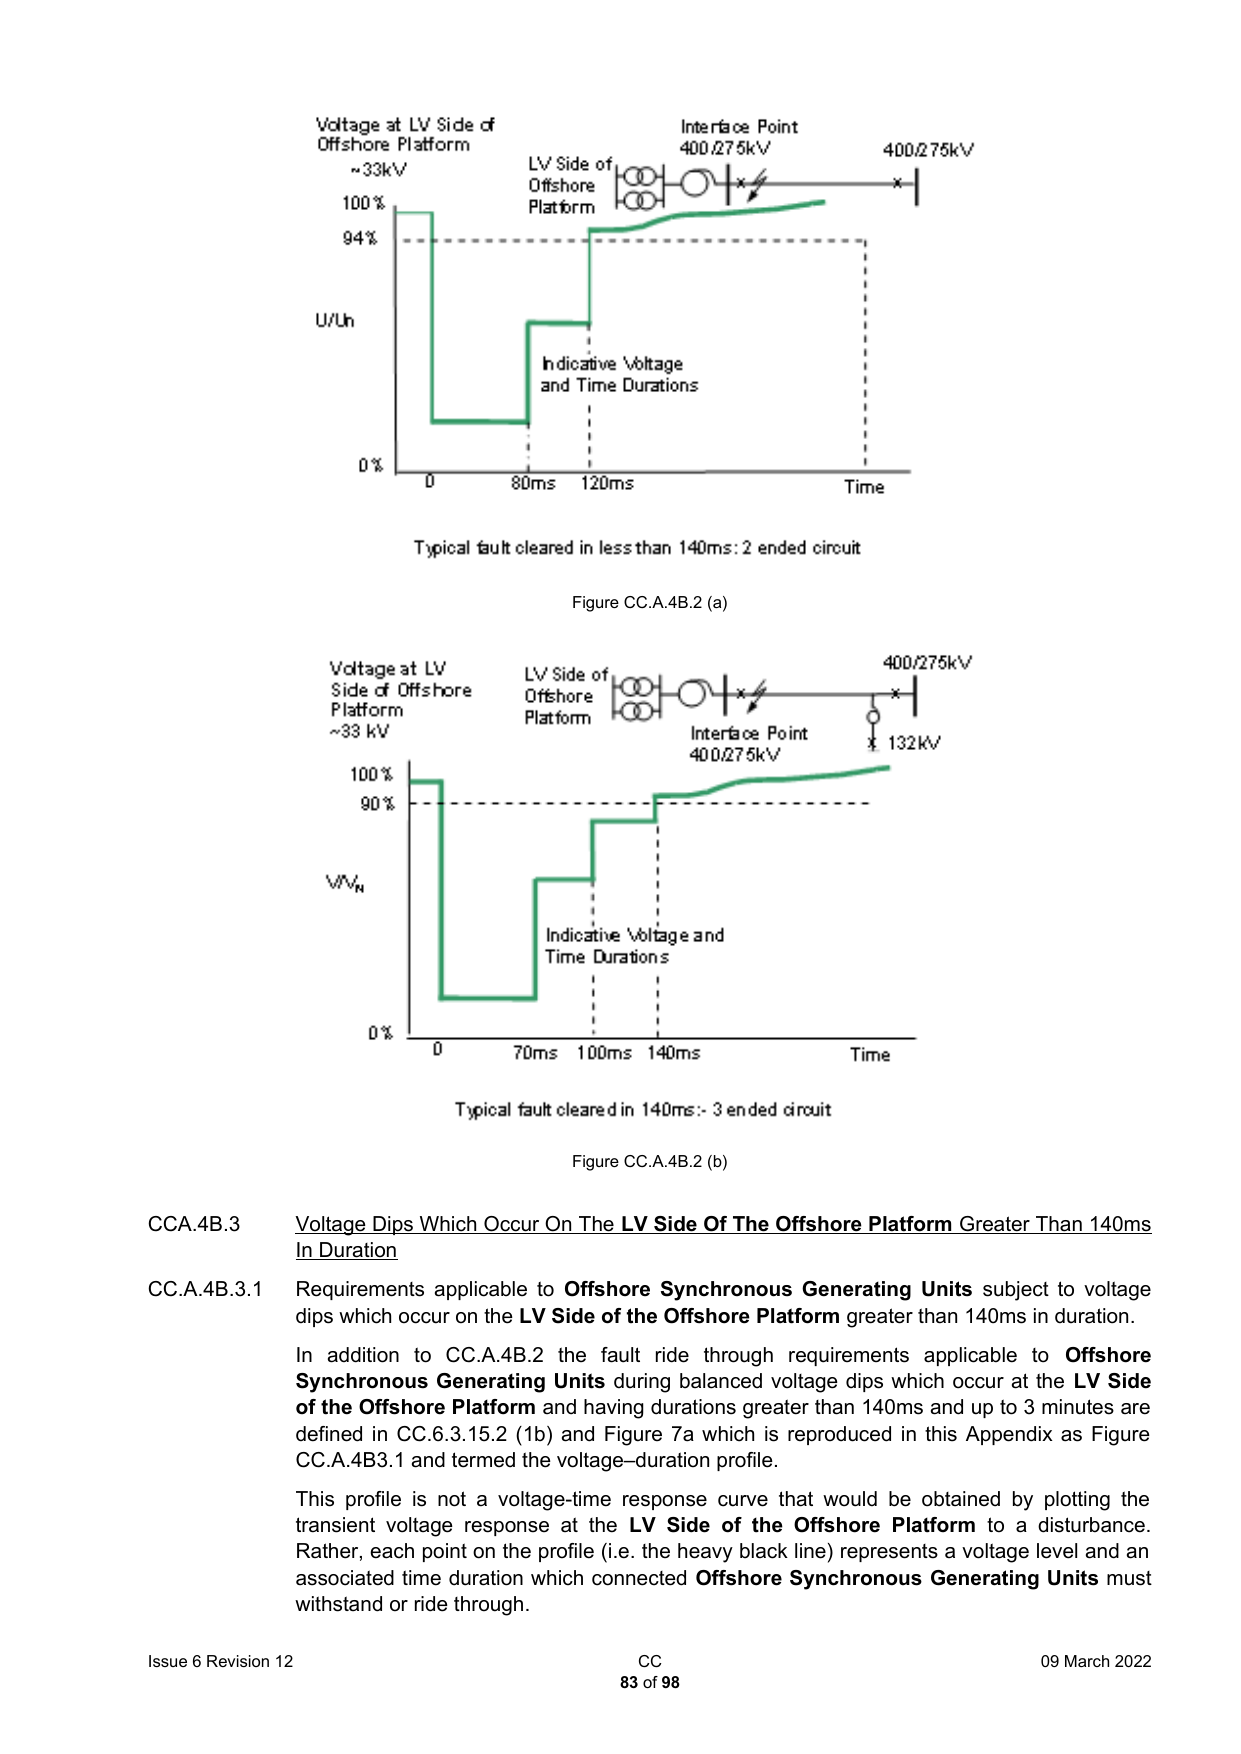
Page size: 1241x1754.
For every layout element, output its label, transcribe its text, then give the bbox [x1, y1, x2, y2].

text Figure CC.A.4B.2 (b) [148, 1152, 1152, 1171]
picture [315, 115, 984, 578]
picture [315, 652, 984, 1138]
text Figure CC.A.4B.2 (a) [148, 593, 1152, 612]
text CCA.4B.3 Voltage Dips Which Occur On The LV Side Of The Offshore Platform Greater Than 140ms In Duration [148, 1212, 1152, 1262]
text In addition to CC.A.4B.2 the fault ride through requirements applicable to Offshore Synchronous Generating Units during balanced voltage dips which occur at the LV Side of the Offshore Platform and having durations greater than 140ms and up to 3 minutes are defined in CC.6.3.15.2 (1b) and Figure 7a which is reproduced in this Appendix as Figure CC.A.4B3.1 and termed the voltage–duration profile. [148, 1342, 1152, 1472]
text CC.A.4B.3.1 Requirements applicable to Offshore Synchronous Generating Units subject to voltage dips which occur on the LV Side of the Offshore Platform greater than 140ms in duration. [148, 1277, 1152, 1327]
text This profile is not a voltage-time response curve that would be obtained by plotting the transient voltage response at the LV Side of the Offshore Platform to a disturbance. Rather, each point on the profile (i.e. the heavy black line) represents a voltage level and an associated time duration which connected Offshore Synchronous Generating Units must withstand or ride through. [148, 1487, 1152, 1616]
